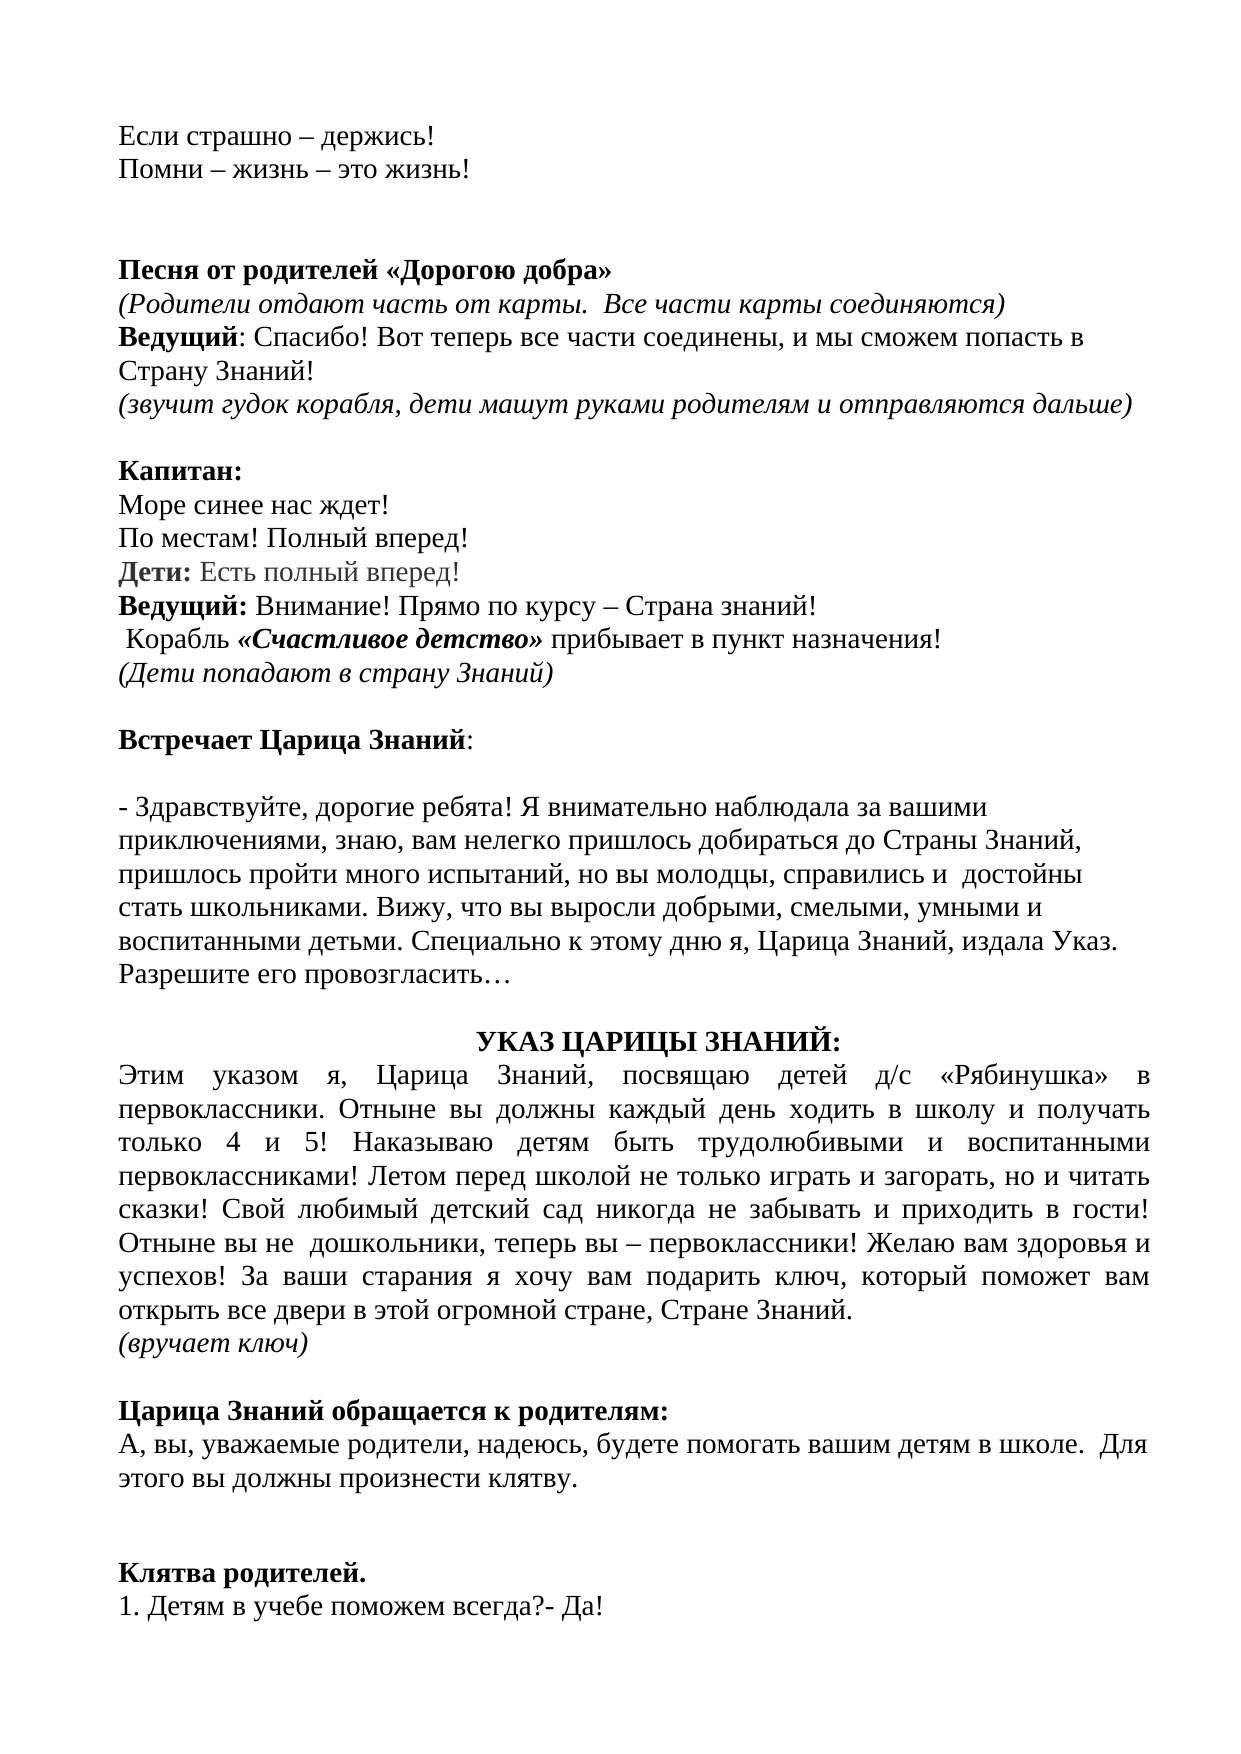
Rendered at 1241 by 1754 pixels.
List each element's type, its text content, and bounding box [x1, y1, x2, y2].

text Ведущий: Внимание! Прямо по курсу – Страна знаний! [118, 588, 1152, 621]
text (Родители отдают часть от карты. Все части карты соединяются) [118, 286, 1152, 319]
text Царица Знаний обращается к родителям: [118, 1393, 1152, 1426]
text Песня от родителей «Дорогою добра» [118, 252, 1152, 286]
text Разрешите его провозгласить… [118, 957, 1152, 990]
text (вручает ключ) [118, 1326, 1152, 1359]
text Море синее нас ждет! [118, 487, 1152, 521]
text Если страшно – держись! [118, 118, 1152, 152]
text По местам! Полный вперед! [118, 521, 1152, 554]
text А, вы, уважаемые родители, надеюсь, будете помогать вашим детям в школе. Для этого вы должны произнести клятву. [118, 1426, 1152, 1493]
text Корабль «Счастливое детство» прибывает в пункт назначения! [118, 621, 1152, 655]
text (звучит гудок корабля, дети машут руками родителям и отправляются дальше) [118, 386, 1152, 420]
text (Дети попадают в страну Знаний) [118, 655, 1152, 688]
text Ведущий: Спасибо! Вот теперь все части соединены, и мы сможем попасть в Страну Знаний! [118, 319, 1152, 386]
text Дети: Есть полный вперед! [118, 554, 1152, 588]
text Встречает Царица Знаний: [118, 722, 1152, 755]
text Капитан: [118, 453, 1152, 487]
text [118, 1555, 1152, 1622]
text Этим указом я, Царица Знаний, посвящаю детей д/с «Рябинушка» в первоклассники. Отныне вы должны каждый день ходить в школу и получать только 4 и 5! Наказываю детям быть трудолюбивыми и воспитанными первоклассниками! Летом перед школой не только играть и загорать, но и читать сказки! Свой любимый детский сад никогда не забывать и приходить в гости! Отныне вы не дошкольники, теперь вы – первоклассники! Желаю вам здоровья и успехов! За ваши старания я хочу вам подарить ключ, который поможет вам открыть все двери в этой огромной стране, Стране Знаний. [118, 1057, 1152, 1326]
text УКАЗ ЦАРИЦЫ ЗНАНИЙ: [118, 1024, 1152, 1057]
text Помни – жизнь – это жизнь! [118, 152, 1152, 185]
text - Здравствуйте, дорогие ребята! Я внимательно наблюдала за вашими приключениями, знаю, вам нелегко пришлось добираться до Страны Знаний, пришлось пройти много испытаний, но вы молодцы, справились и достойны стать школьниками. Вижу, что вы выросли добрыми, смелыми, умными и воспитанными детьми. Специально к этому дню я, Царица Знаний, издала Указ. [118, 789, 1152, 957]
